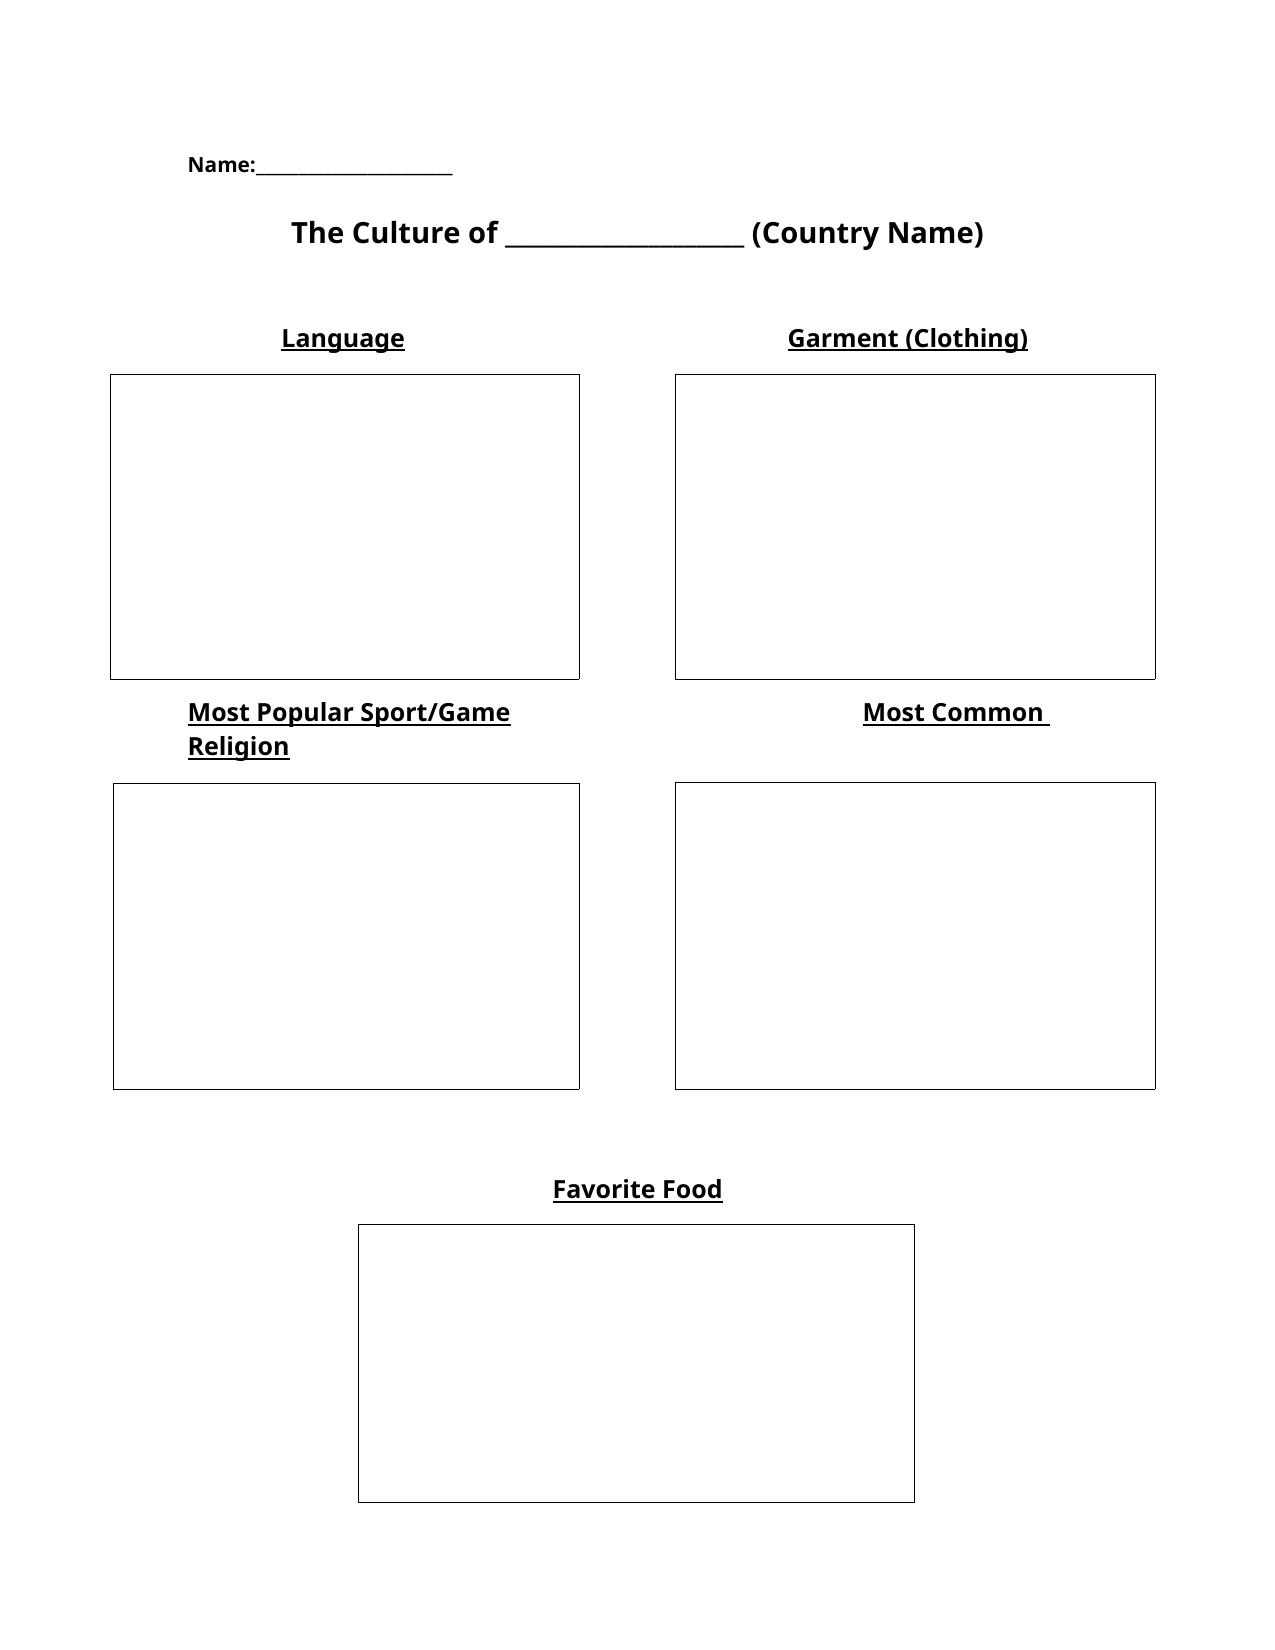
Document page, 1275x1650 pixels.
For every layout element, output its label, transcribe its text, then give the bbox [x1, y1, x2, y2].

text Name:_______________________ [187, 150, 1087, 178]
text Most Popular Sport/Game Most Common Religion [187, 695, 1087, 763]
text Language Garment (Clothing) [187, 320, 1087, 354]
text Favorite Food [187, 1172, 1087, 1206]
text The Culture of ____________________ (Country Name) [187, 212, 1087, 252]
